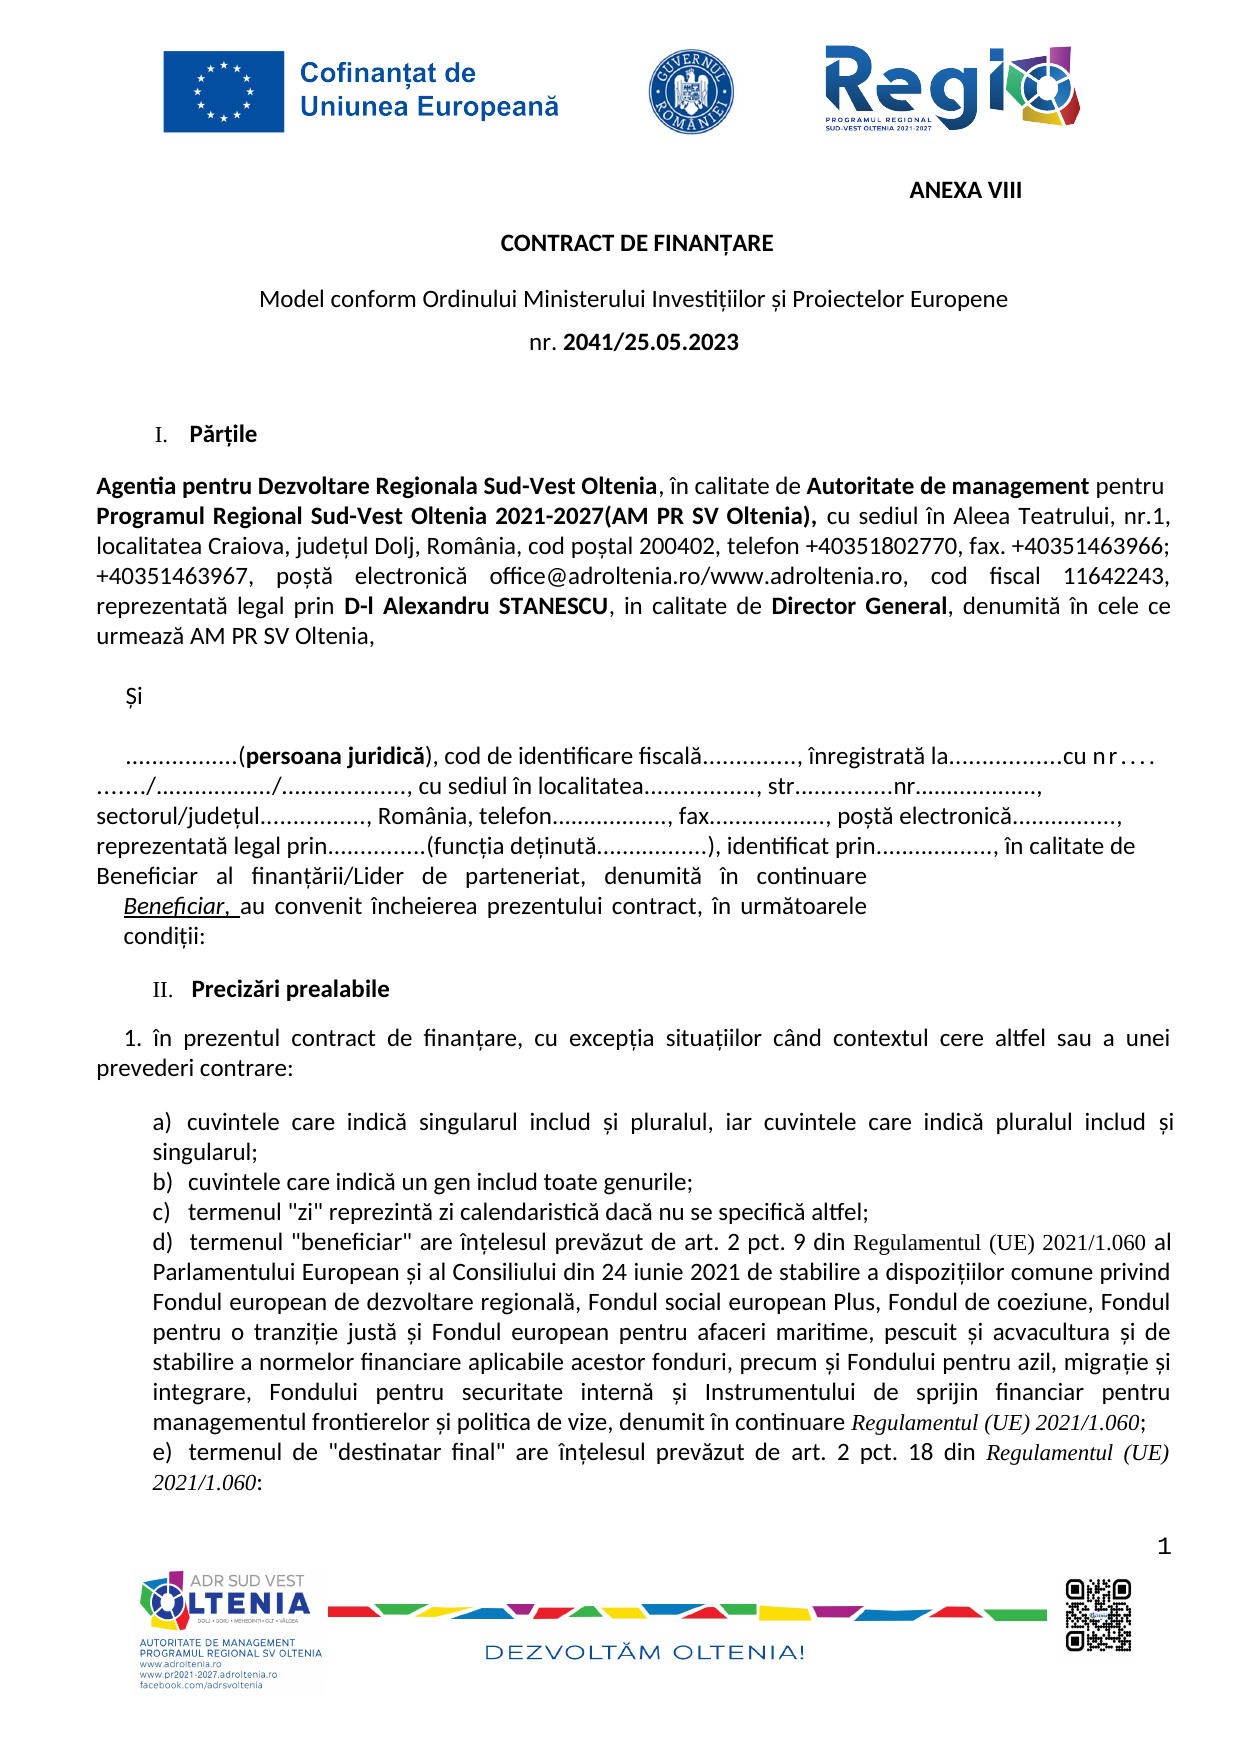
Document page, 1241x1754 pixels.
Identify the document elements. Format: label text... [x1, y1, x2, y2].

picture [645, 47, 739, 136]
list cuvintele care indică un gen includ toate genurile; [152, 1167, 1172, 1197]
subtitle ANEXA VIII [102, 178, 1172, 204]
text Şi [125, 681, 1172, 711]
subtitle Precizări prealabile [152, 977, 1172, 1003]
text Beneficiar al finanţării/Lider de parteneriat, denumită în continuare Beneficiar, au convenit încheierea prezentului contract, în următoarele condiţii: [96, 861, 867, 951]
list Părţile [154, 422, 1172, 447]
text nr. 2041/25.05.2023 [96, 326, 1172, 357]
text Programul Regional Sud-Vest Oltenia 2021-2027(AM PR SV Oltenia), cu sediul în Aleea Teatrului, nr.1, localitatea Craiova, judeţul Dolj, România, cod poştal 200402, telefon +40351802770, fax. +40351463966; +40351463967, poştă electronică office@adroltenia.ro/www.adroltenia.ro, cod fiscal 11642243, reprezentată legal prin D-l Alexandru STANESCU, in calitate de Director General, denumită în cele ce urmează AM PR SV Oltenia, [96, 501, 1172, 651]
picture [823, 45, 1082, 134]
list termenul "zi" reprezintă zi calendaristică dacă nu se specifică altfel; [152, 1197, 1172, 1227]
text Model conform Ordinului Ministerului Investițiilor și Proiectelor Europene [96, 283, 1172, 314]
picture [132, 1568, 1136, 1696]
text sectorul/judeţul , România, telefon , fax , poştă electronică , [96, 801, 1172, 831]
list termenul "beneficiar" are înţelesul prevăzut de art. 2 pct. 9 din Regulamentul (UE) 2021/1.060 al Parlamentului European şi al Consiliului din 24 iunie 2021 de stabilire a dispoziţiilor comune privind Fondul european de dezvoltare regională, Fondul social european Plus, Fondul de coeziune, Fondul pentru o tranziţie justă şi Fondul european pentru afaceri maritime, pescuit şi acvacultura şi de stabilire a normelor financiare aplicabile acestor fonduri, precum şi Fondului pentru azil, migraţie şi integrare, Fondului pentru securitate internă şi Instrumentului de sprijin financiar pentru managementul frontierelor şi politica de vize, denumit în continuare Regulamentul (UE) 2021/1.060; [152, 1227, 1172, 1437]
list termenul de "destinatar final" are înţelesul prevăzut de art. 2 pct. 18 din Regulamentul (UE) 2021/1.060: [152, 1437, 1172, 1497]
text / / , cu sediul în localitatea , str nr , [96, 771, 1172, 801]
text reprezentată legal prin (funcţia deţinută ), identificat prin , în calitate de [96, 831, 1172, 861]
text (persoana juridică), cod de identificare fiscală , înregistrată la cu nr.... [125, 741, 1172, 771]
text Agentia pentru Dezvoltare Regionala Sud-Vest Oltenia, în calitate de Autoritate de management pentru [96, 471, 1172, 501]
picture [158, 46, 561, 136]
text 1. în prezentul contract de finanţare, cu excepţia situaţiilor când contextul cere altfel sau a unei prevederi contrare: [96, 1022, 1172, 1083]
subtitle CONTRACT DE FINANŢARE [102, 231, 1172, 256]
list cuvintele care indică singularul includ şi pluralul, iar cuvintele care indică pluralul includ şi singularul; [152, 1106, 1175, 1167]
